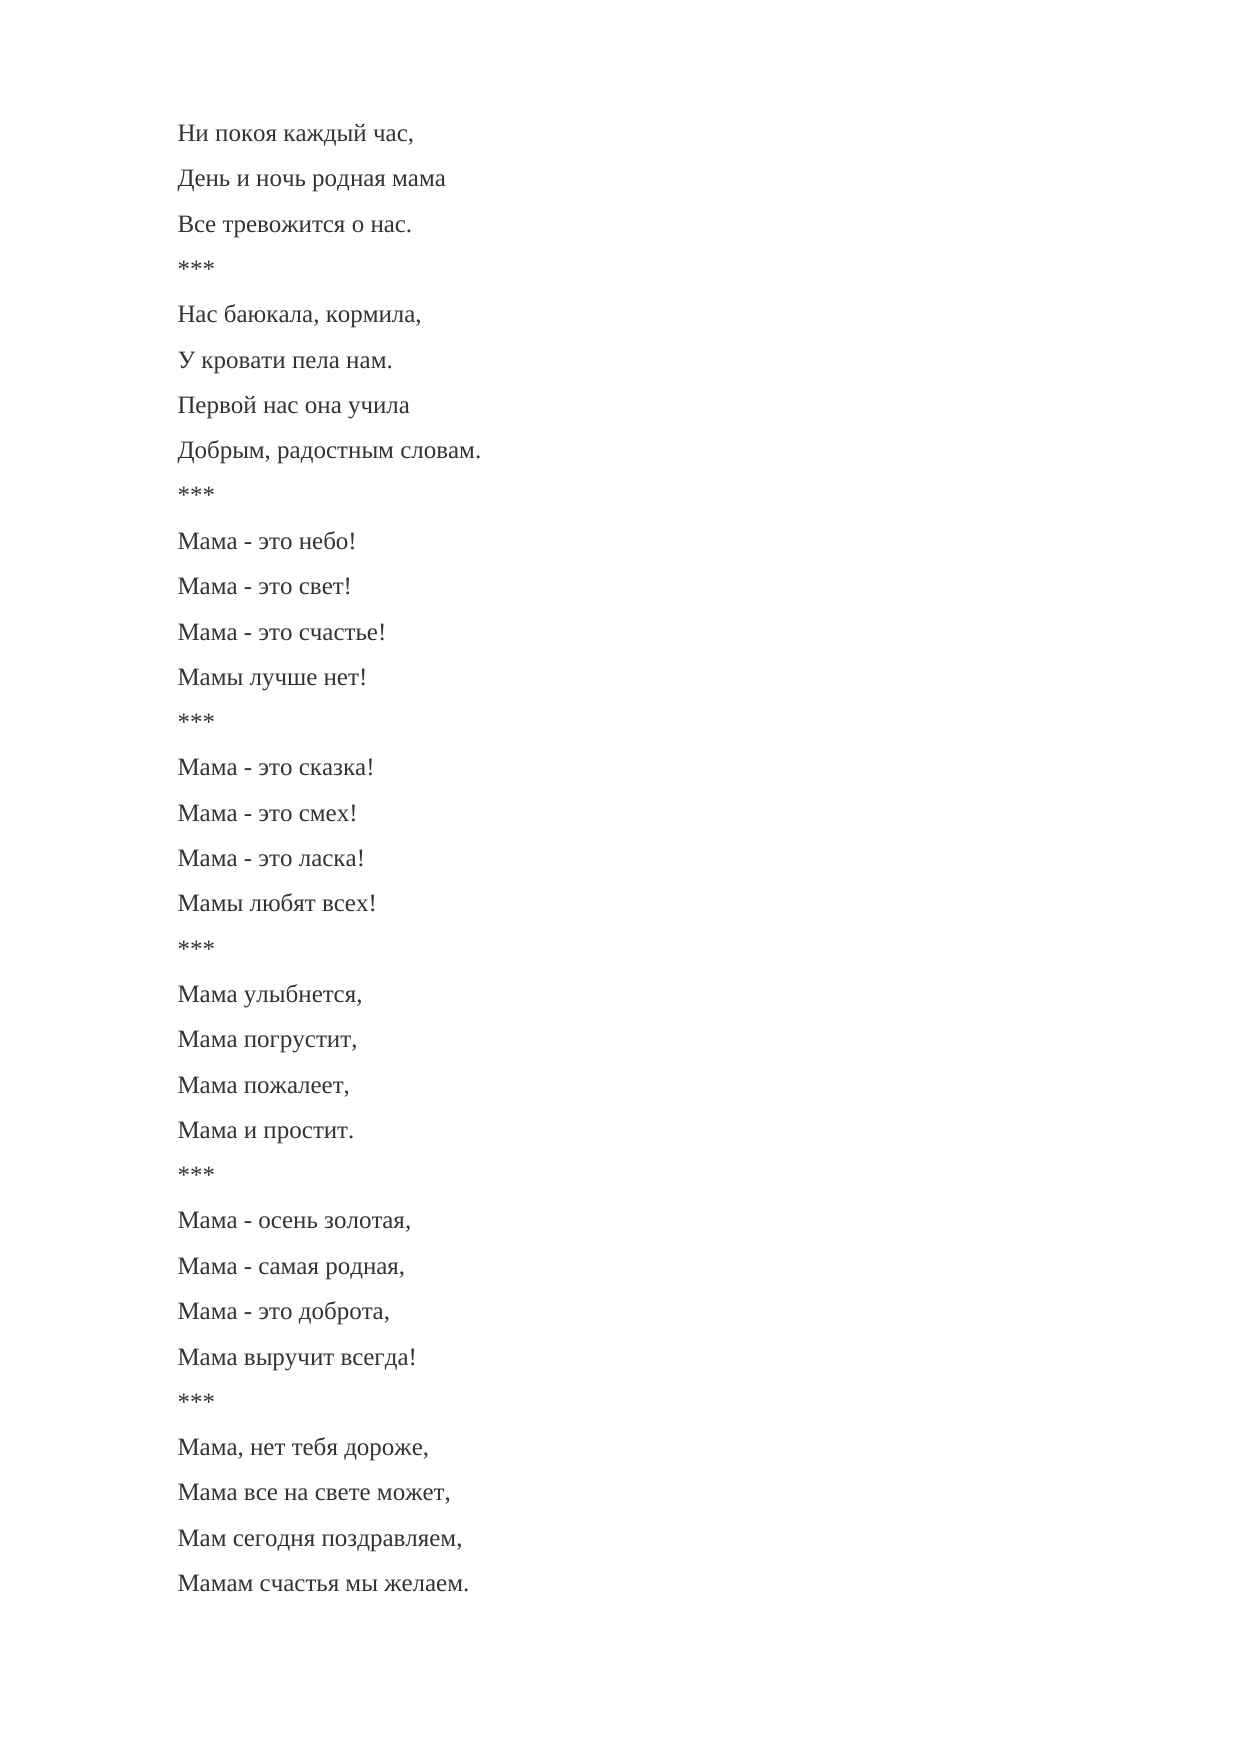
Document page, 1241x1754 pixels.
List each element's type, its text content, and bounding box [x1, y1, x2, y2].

text Мама погрустит, [177, 1024, 1152, 1053]
text Мамы любят всех! [177, 888, 1152, 917]
text Мама - это счастье! [177, 617, 1152, 645]
text День и ночь родная мама [177, 163, 1152, 192]
text *** [177, 1160, 1152, 1189]
text Мам сегодня поздравляем, [177, 1523, 1152, 1552]
text Первой нас она учила [177, 390, 1152, 419]
text У кровати пела нам. [177, 345, 1152, 373]
text Мама все на свете может, [177, 1477, 1152, 1506]
text Все тревожится о нас. [177, 209, 1152, 237]
text Мама, нет тебя дороже, [177, 1432, 1152, 1461]
text Мама - это сказка! [177, 752, 1152, 781]
text Мама - это смех! [177, 798, 1152, 827]
text Мама выручит всегда! [177, 1342, 1152, 1370]
text *** [177, 934, 1152, 962]
text Нас баюкала, кормила, [177, 299, 1152, 328]
text *** [177, 254, 1152, 283]
text Мама - это небо! [177, 526, 1152, 555]
text Мама улыбнется, [177, 979, 1152, 1008]
text Мамам счастья мы желаем. [177, 1568, 1152, 1597]
text Мамы лучше нет! [177, 662, 1152, 691]
text *** [177, 1387, 1152, 1416]
text Мама - осень золотая, [177, 1206, 1152, 1234]
text Добрым, радостным словам. [177, 435, 1152, 464]
text *** [177, 481, 1152, 509]
text *** [177, 707, 1152, 736]
text Мама - самая родная, [177, 1251, 1152, 1280]
text Мама - это свет! [177, 571, 1152, 600]
text Мама - это доброта, [177, 1296, 1152, 1325]
text Мама - это ласка! [177, 843, 1152, 872]
text Мама пожалеет, [177, 1070, 1152, 1098]
text Ни покоя каждый час, [177, 118, 1152, 147]
text Мама и простит. [177, 1115, 1152, 1144]
